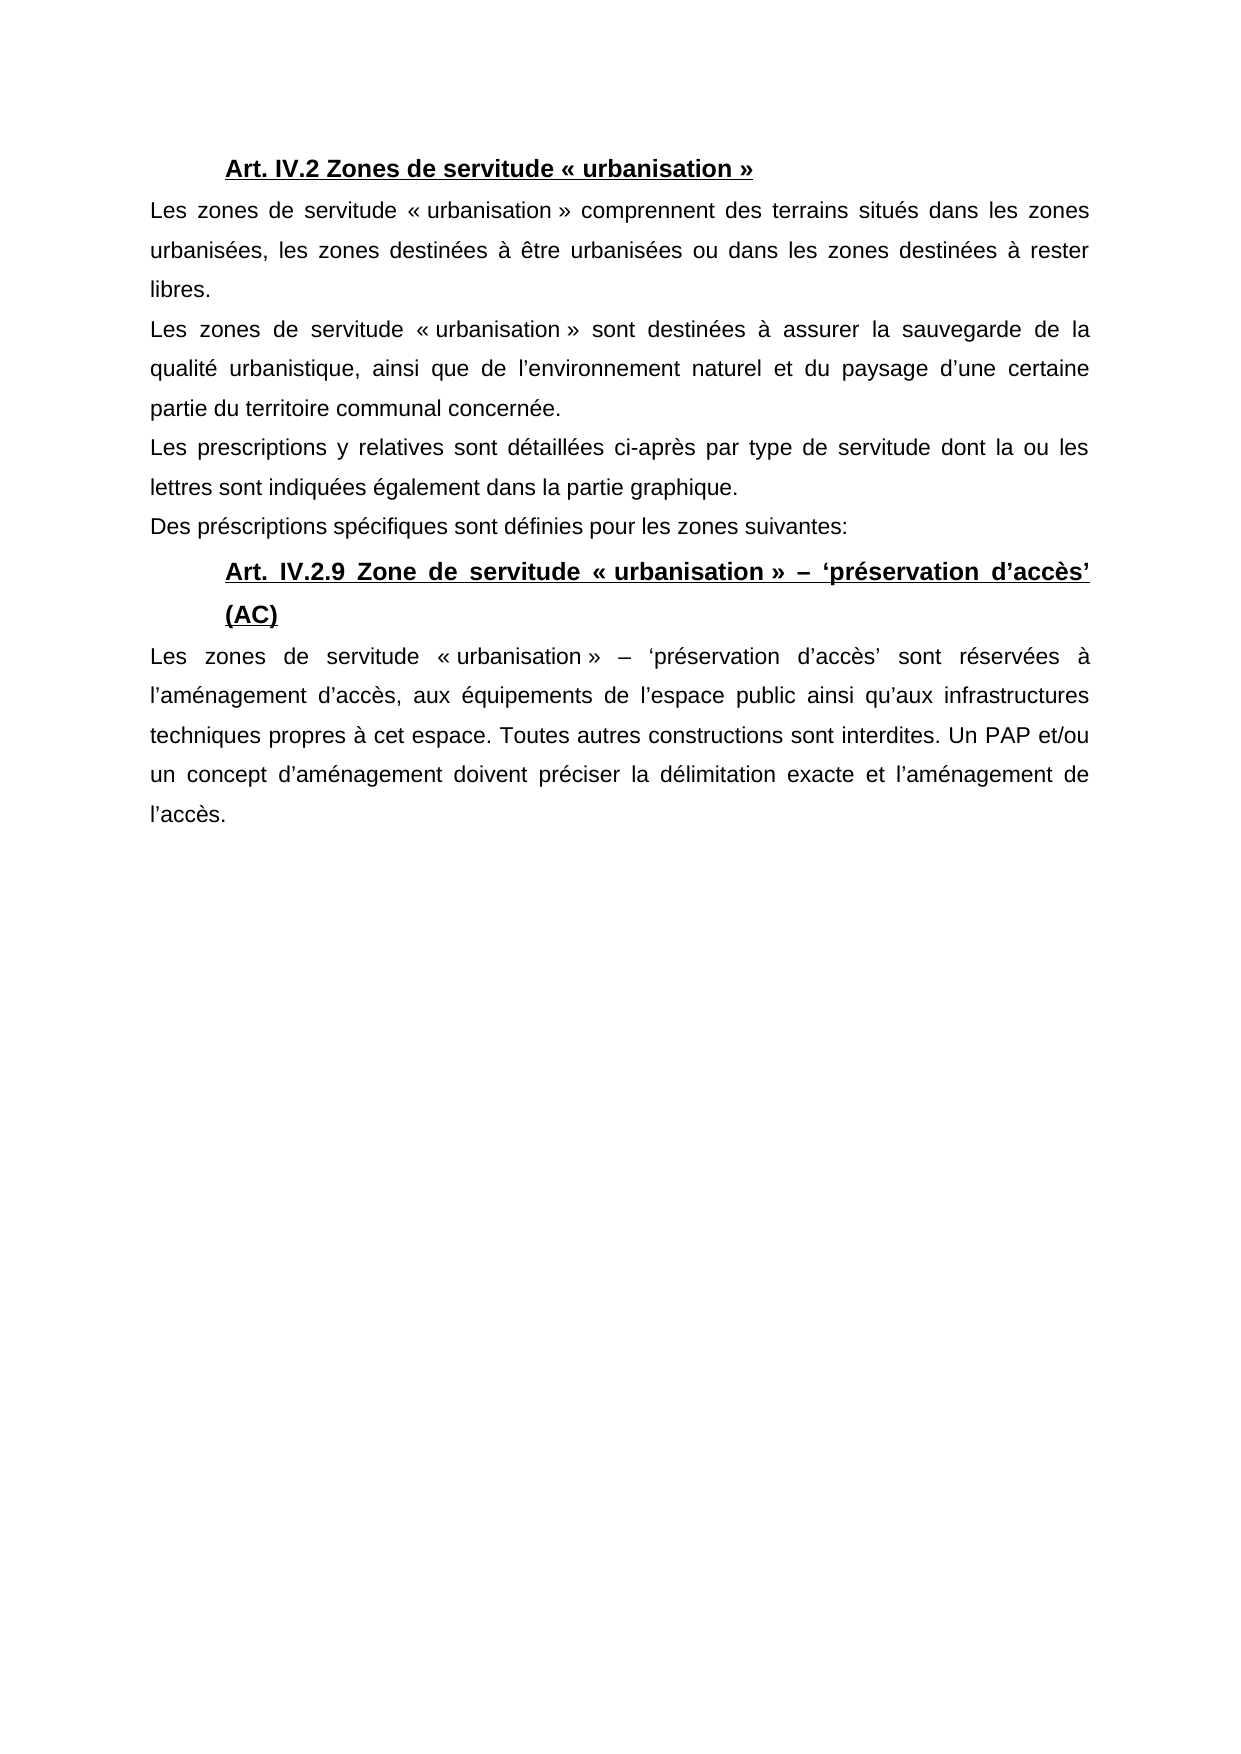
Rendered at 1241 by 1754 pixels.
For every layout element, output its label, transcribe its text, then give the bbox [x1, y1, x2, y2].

subtitle Art. IV.2.9 Zone de servitude « urbanisation » – ‘préservation d’accès’ (AC) [225, 583, 1090, 629]
text Les zones de servitude « urbanisation » – ‘préservation d’accès’ sont réservées à l’aménagement d’accès, aux équipements de l’espace public ainsi qu’aux infrastructures techniques propres à cet espace. Toutes autres constructions sont interdites. Un PAP et/ou un concept d’aménagement doivent préciser la délimitation exacte et l’aménagement de l’accès. [150, 643, 1090, 827]
text Les zones de servitude « urbanisation » sont destinées à assurer la sauvegarde de la qualité urbanistique, ainsi que de l’environnement naturel et du paysage d’une certaine partie du territoire communal concernée. [150, 316, 1090, 421]
subtitle Art. IV.2 Zones de servitude « urbanisation » [225, 154, 1090, 183]
text Les prescriptions y relatives sont détaillées ci-après par type de servitude dont la ou les lettres sont indiquées également dans la partie graphique. [150, 434, 1090, 500]
text Des préscriptions spécifiques sont définies pour les zones suivantes: [150, 513, 1090, 539]
subtitle Art. IV.2.9 Zone de servitude « urbanisation » – ‘préservation d’accès’ (AC) [225, 557, 1090, 582]
text Les zones de servitude « urbanisation » comprennent des terrains situés dans les zones urbanisées, les zones destinées à être urbanisées ou dans les zones destinées à rester libres. [150, 197, 1090, 303]
